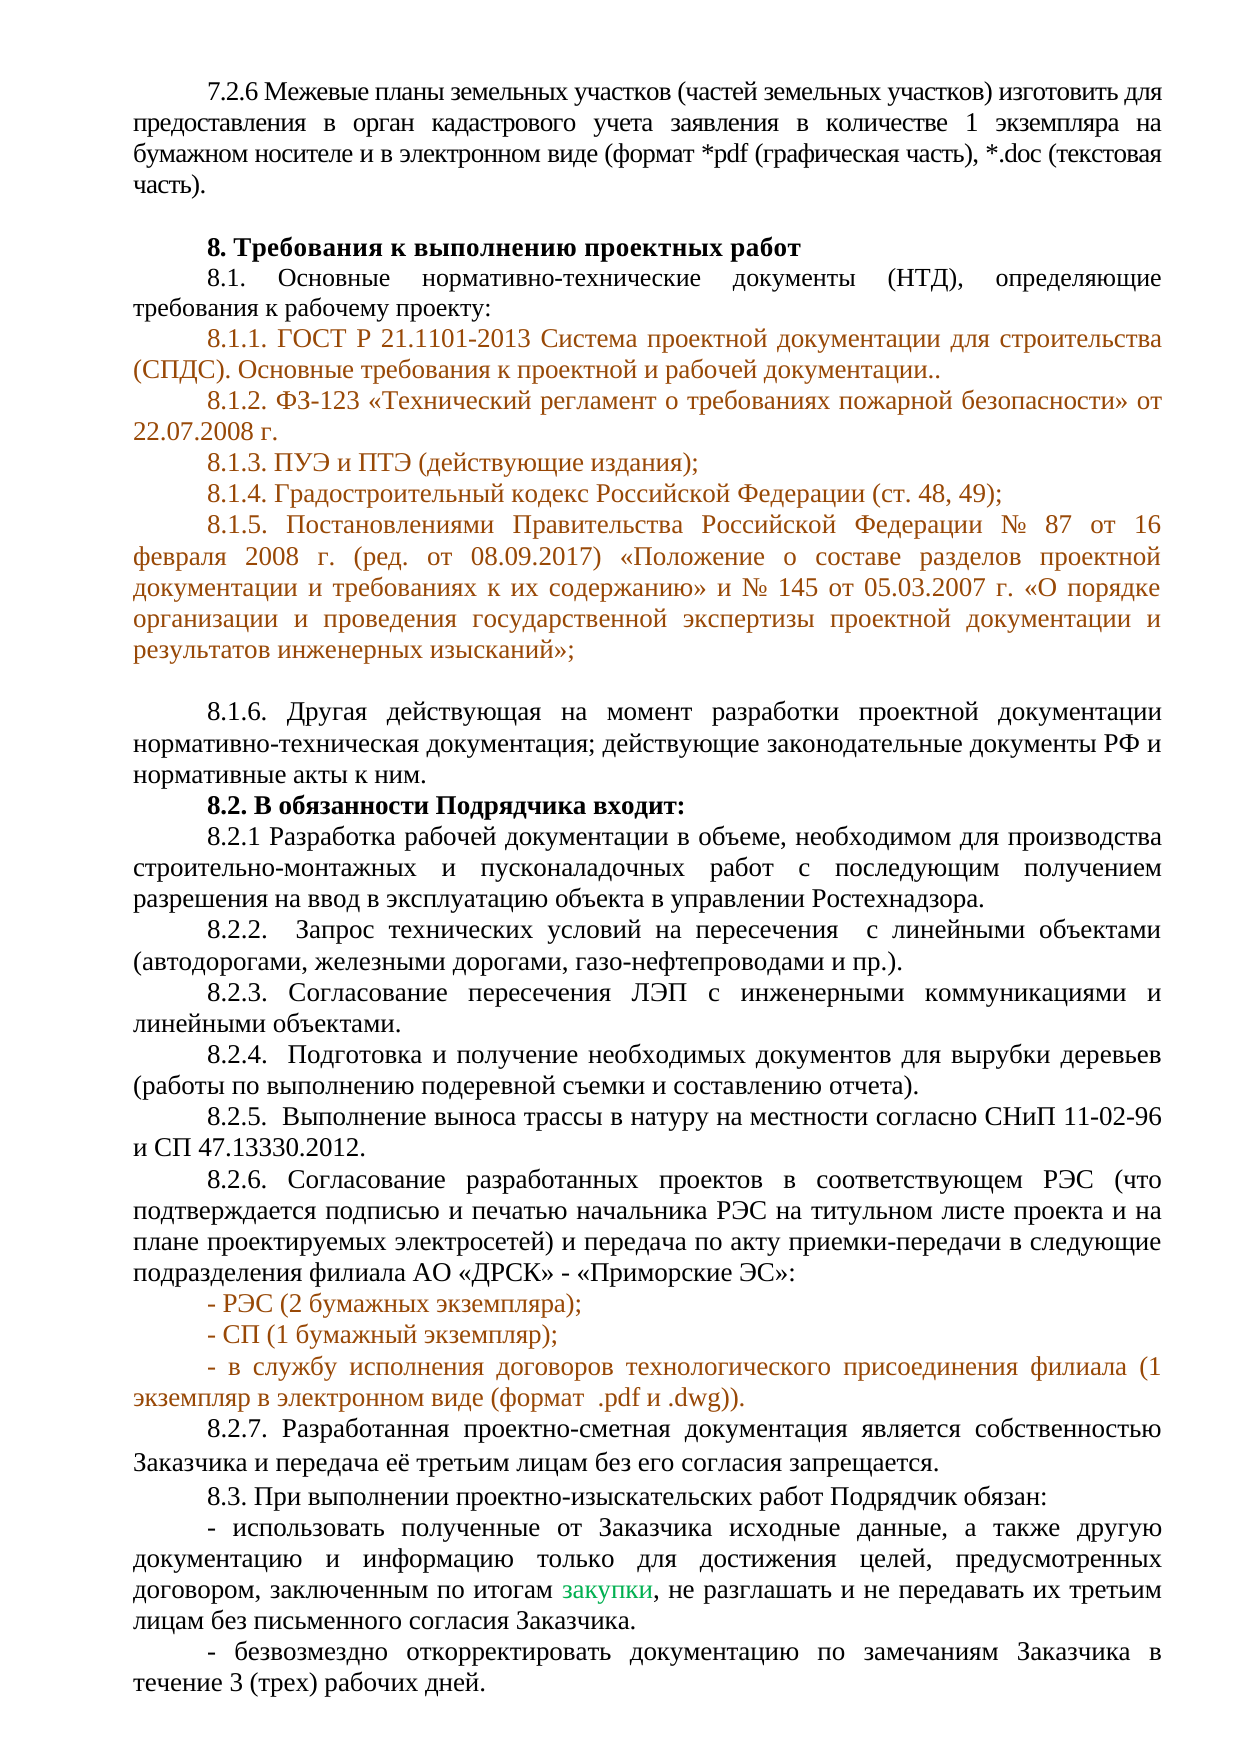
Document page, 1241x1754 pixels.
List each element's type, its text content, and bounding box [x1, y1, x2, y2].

text 8.1.4. Градостроительный кодекс Российской Федерации (ст. 48, 49); [133, 477, 1162, 509]
text 8.2.3. Согласование пересечения ЛЭП с инженерными коммуникациями и линейными объектами. [133, 976, 1162, 1038]
text 8.1.6. Другая действующая на момент разработки проектной документации нормативно-техническая документация; действующие законодательные документы РФ и нормативные акты к ним. [133, 696, 1162, 789]
text - использовать полученные от Заказчика исходные данные, а также другую документацию и информацию только для достижения целей, предусмотренных договором, заключенным по итогам закупки, не разглашать и не передавать их третьим лицам без письменного согласия Заказчика. [133, 1511, 1162, 1635]
text 8.2.6. Согласование разработанных проектов в соответствующем РЭС (что подтверждается подписью и печатью начальника РЭС на титульном листе проекта и на плане проектируемых электросетей) и передача по акту приемки-передачи в следующие подразделения филиала АО «ДРСК» - «Приморские ЭС»: [133, 1163, 1162, 1287]
text 8.2. В обязанности Подрядчика входит: [133, 789, 1162, 820]
text - безвозмездно откорректировать документацию по замечаниям Заказчика в течение 3 (трех) рабочих дней. [133, 1635, 1162, 1698]
text 8.1.5. Постановлениями Правительства Российской Федерации № 87 от 16 февраля 2008 г. (ред. от 08.09.2017) «Положение о составе разделов проектной документации и требованиях к их содержанию» и № 145 от 05.03.2007 г. «О порядке организации и проведения государственной экспертизы проектной документации и результатов инженерных изысканий»; [133, 509, 1162, 664]
text 8.2.5. Выполнение выноса трассы в натуру на местности согласно СНиП 11-02-96 и СП 47.13330.2012. [133, 1100, 1162, 1163]
text - РЭС (2 бумажных экземпляра); [133, 1287, 1162, 1318]
text 8.1.2. ФЗ-123 «Технический регламент о требованиях пожарной безопасности» от 22.07.2008 г. [133, 384, 1162, 446]
text 8.1.3. ПУЭ и ПТЭ (действующие издания); [133, 446, 1162, 477]
text - в службу исполнения договоров технологического присоединения филиала (1 экземпляр в электронном виде (формат .pdf и .dwg)). [133, 1349, 1162, 1412]
text 8. Требования к выполнению проектных работ [133, 231, 1162, 262]
text 8.2.1 Разработка рабочей документации в объеме, необходимом для производства строительно-монтажных и пусконаладочных работ с последующим получением разрешения на ввод в эксплуатацию объекта в управлении Ростехнадзора. [133, 820, 1162, 913]
text 7.2.6 Межевые планы земельных участков (частей земельных участков) изготовить для предоставления в орган кадастрового учета заявления в количестве 1 экземпляра на бумажном носителе и в электронном виде (формат *pdf (графическая часть), *.doc (текстовая часть). [133, 75, 1162, 199]
text 8.2.2. Запрос технических условий на пересечения с линейными объектами (автодорогами, железными дорогами, газо-нефтепроводами и пр.). [133, 913, 1162, 976]
text 8.3. При выполнении проектно-изыскательских работ Подрядчик обязан: [133, 1479, 1162, 1511]
text 8.1. Основные нормативно-технические документы (НТД), определяющие требования к рабочему проекту: [133, 262, 1162, 322]
text 8.2.4. Подготовка и получение необходимых документов для вырубки деревьев (работы по выполнению подеревной съемки и составлению отчета). [133, 1038, 1162, 1100]
text 8.2.7. Разработанная проектно-сметная документация является собственностью Заказчика и передача её третьим лицам без его согласия запрещается. [133, 1412, 1162, 1477]
text - СП (1 бумажный экземпляр); [133, 1318, 1162, 1349]
text 8.1.1. ГОСТ Р 21.1101-2013 Система проектной документации для строительства (СПДС). Основные требования к проектной и рабочей документации.. [133, 322, 1162, 384]
